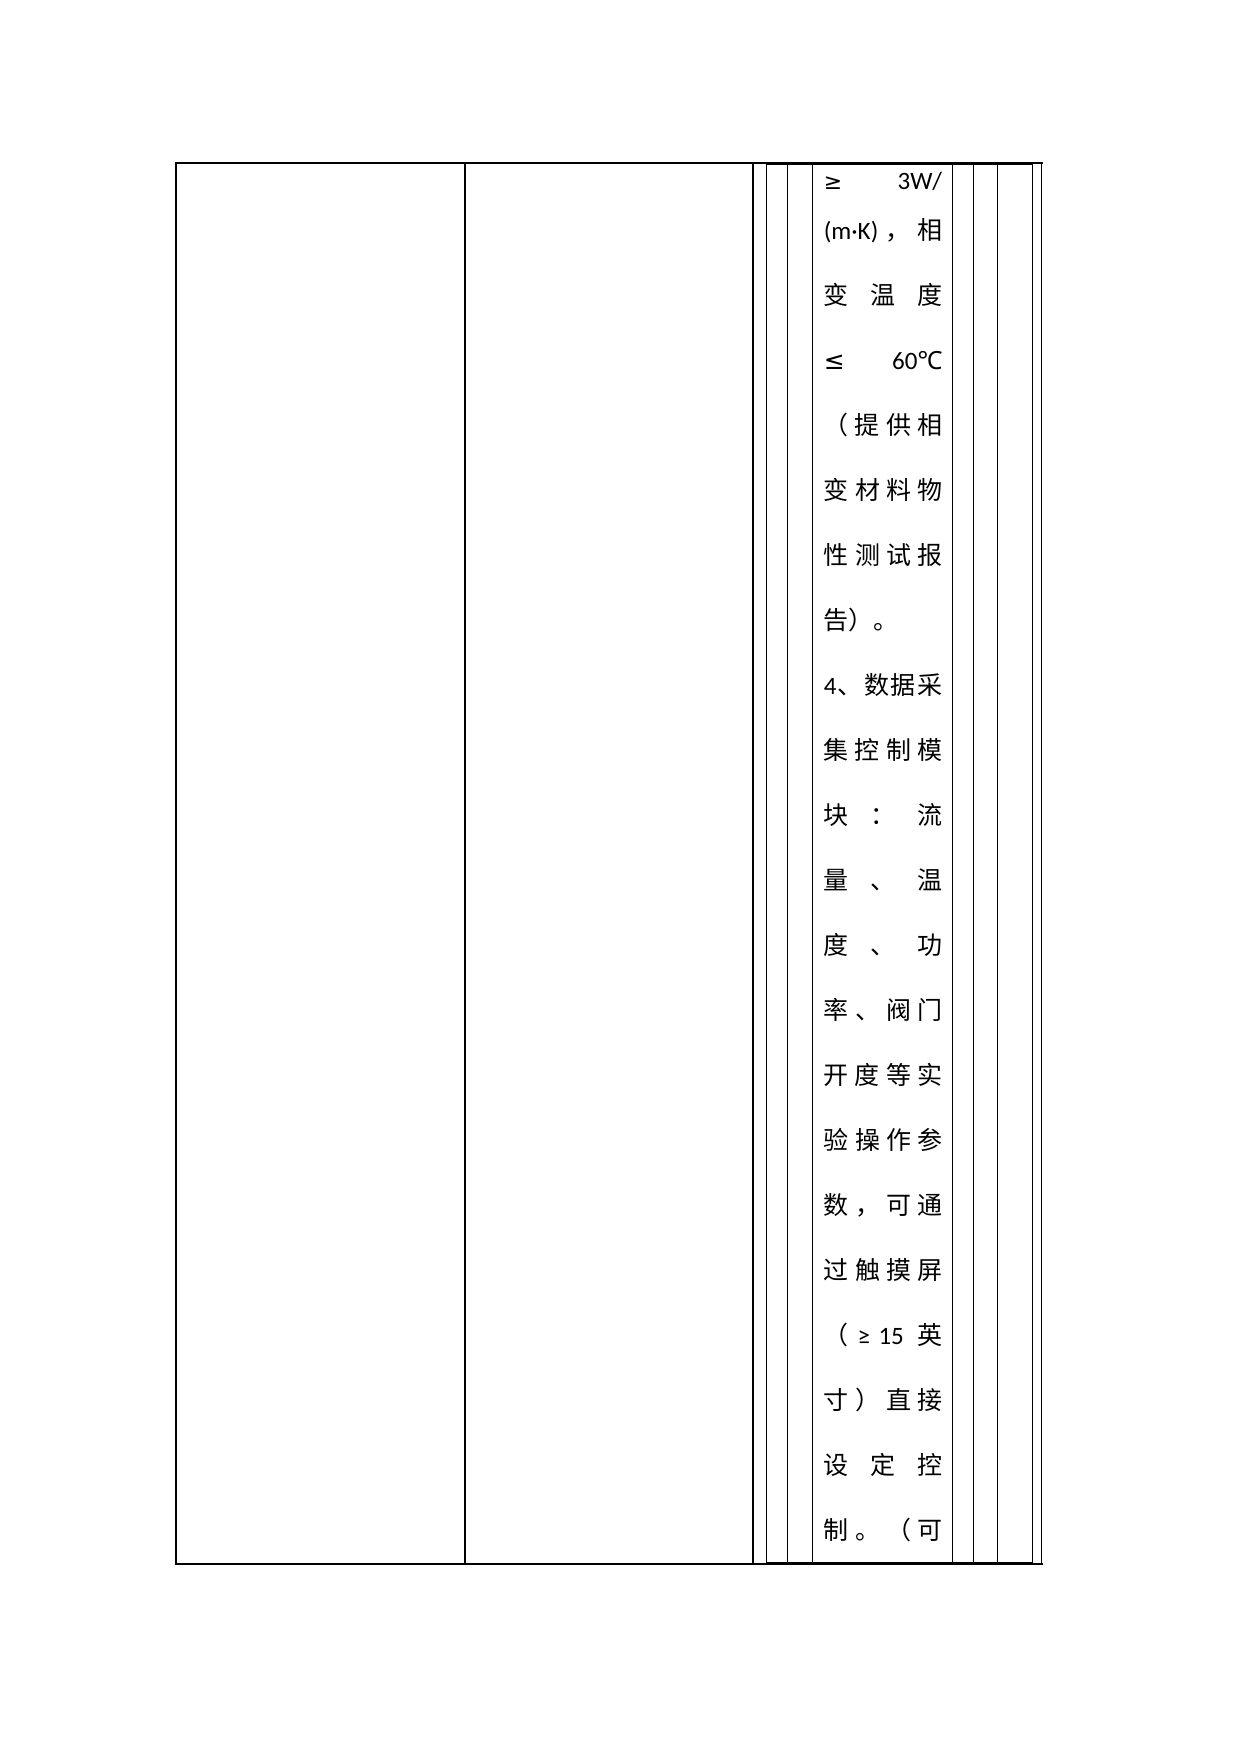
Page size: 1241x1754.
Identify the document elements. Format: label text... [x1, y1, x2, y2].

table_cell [788, 165, 812, 1562]
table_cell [813, 165, 952, 1562]
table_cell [953, 165, 973, 1562]
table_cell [1033, 164, 1041, 1563]
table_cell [998, 165, 1032, 1562]
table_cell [754, 164, 766, 1563]
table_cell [767, 165, 787, 1562]
table_cell [177, 164, 464, 1563]
table_cell 1 [466, 164, 752, 1563]
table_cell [974, 165, 997, 1562]
